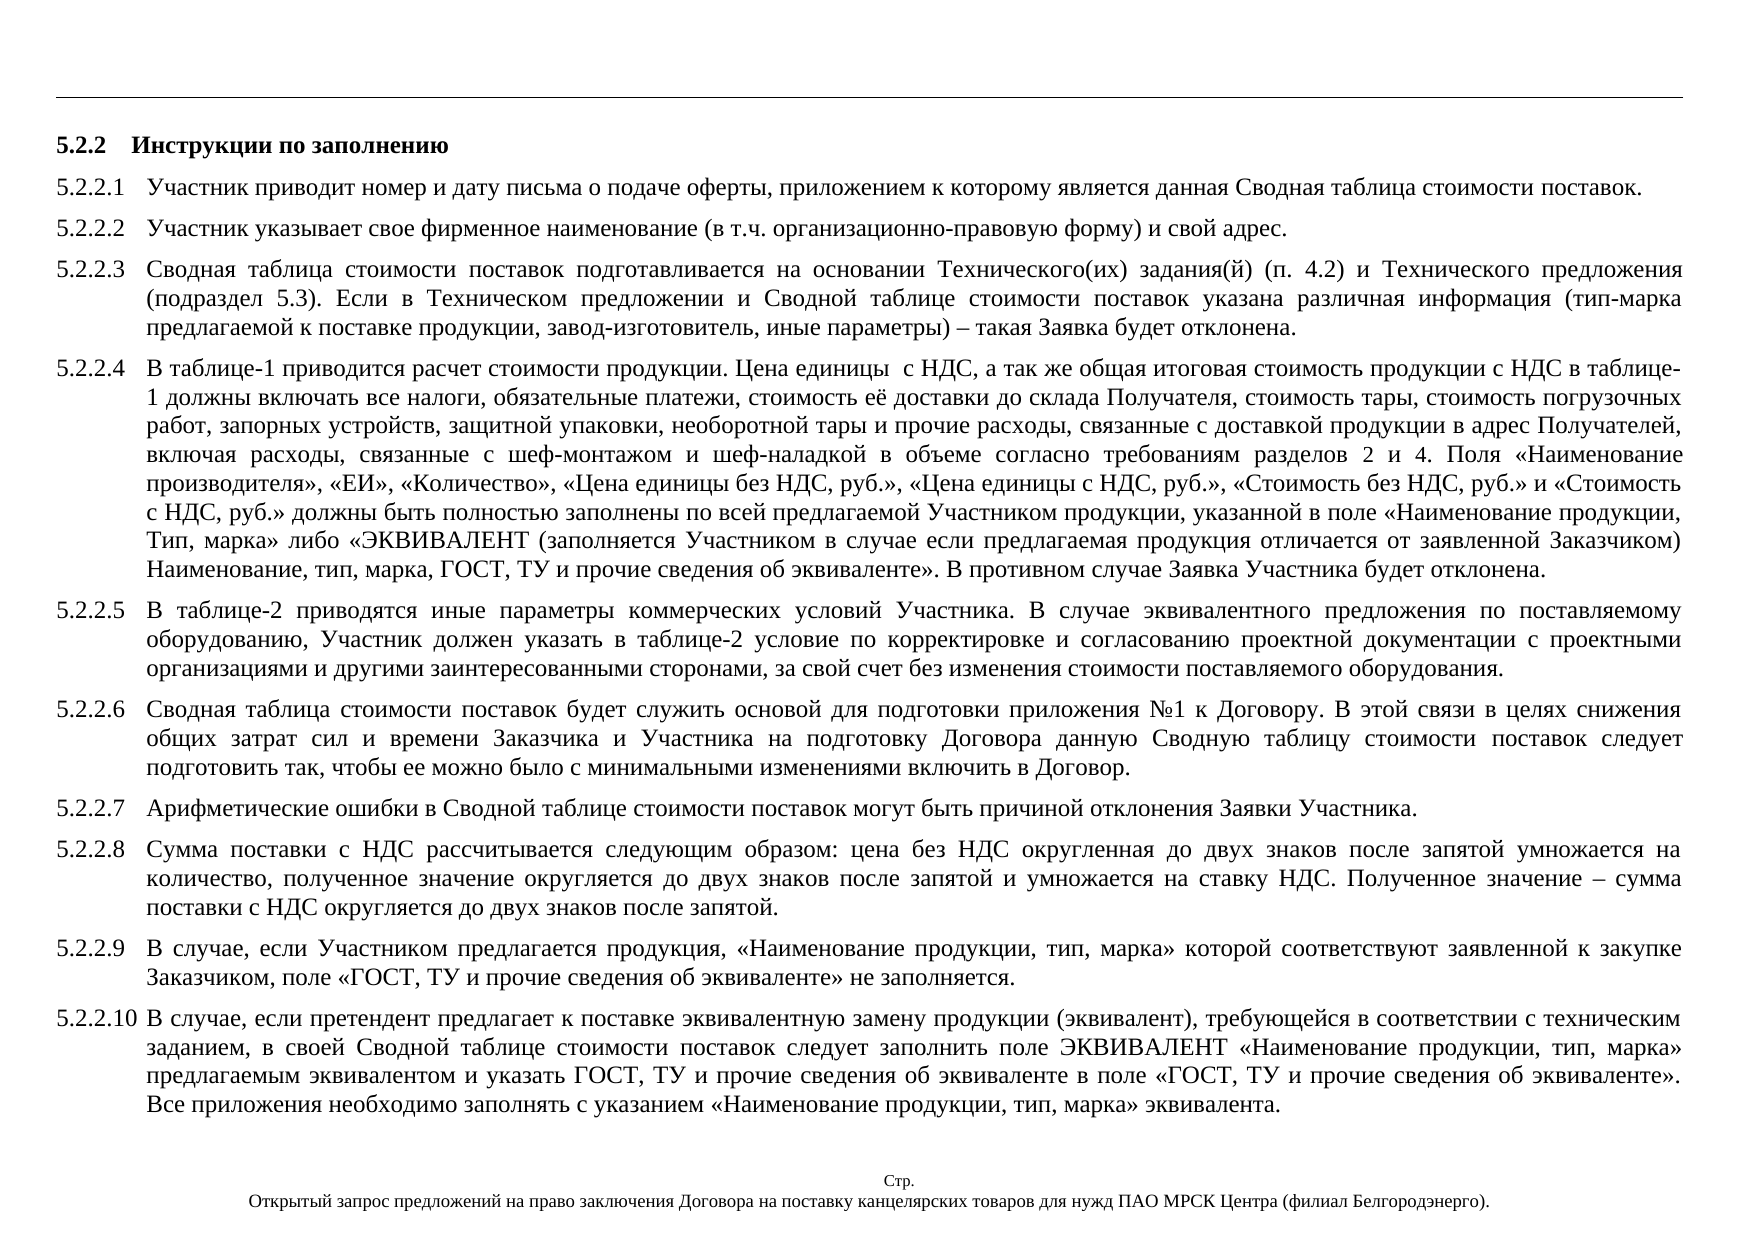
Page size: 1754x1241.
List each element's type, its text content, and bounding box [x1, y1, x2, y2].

list В таблице-2 приводятся иные параметры коммерческих условий Участника. В случае эквивалентного предложения по поставляемому оборудованию, Участник должен указать в таблице-2 условие по корректировке и согласованию проектной документации с проектными организациями и другими заинтересованными сторонами, за свой счет без изменения стоимости поставляемого оборудования. [56, 596, 1683, 682]
list В случае, если Участником предлагается продукция, «Наименование продукции, тип, марка» которой соответствуют заявленной к закупке Заказчиком, поле «ГОСТ, ТУ и прочие сведения об эквиваленте» не заполняется. [56, 933, 1683, 991]
list Участник приводит номер и дату письма о подаче оферты, приложением к которому является данная Сводная таблица стоимости поставок. [56, 172, 1683, 201]
list В случае, если претендент предлагает к поставке эквивалентную замену продукции (эквивалент), требующейся в соответствии с техническим заданием, в своей Сводной таблице стоимости поставок следует заполнить поле ЭКВИВАЛЕНТ «Наименование продукции, тип, марка» предлагаемым эквивалентом и указать ГОСТ, ТУ и прочие сведения об эквиваленте в поле «ГОСТ, ТУ и прочие сведения об эквиваленте». Все приложения необходимо заполнять с указанием «Наименование продукции, тип, марка» эквивалента. [56, 1003, 1683, 1118]
list Арифметические ошибки в Сводной таблице стоимости поставок могут быть причиной отклонения Заявки Участника. [56, 793, 1683, 822]
subtitle Инструкции по заполнению [56, 131, 1683, 159]
list Участник указывает свое фирменное наименование (в т.ч. организационно-правовую форму) и свой адрес. [56, 213, 1683, 242]
list Сумма поставки с НДС рассчитывается следующим образом: цена без НДС округленная до двух знаков после запятой умножается на количество, полученное значение округляется до двух знаков после запятой и умножается на ставку НДС. Полученное значение – сумма поставки с НДС округляется до двух знаков после запятой. [56, 834, 1683, 921]
list Сводная таблица стоимости поставок будет служить основой для подготовки приложения №1 к Договору. В этой связи в целях снижения общих затрат сил и времени Заказчика и Участника на подготовку Договора данную Сводную таблицу стоимости поставок следует подготовить так, чтобы ее можно было с минимальными изменениями включить в Договор. [56, 694, 1683, 781]
